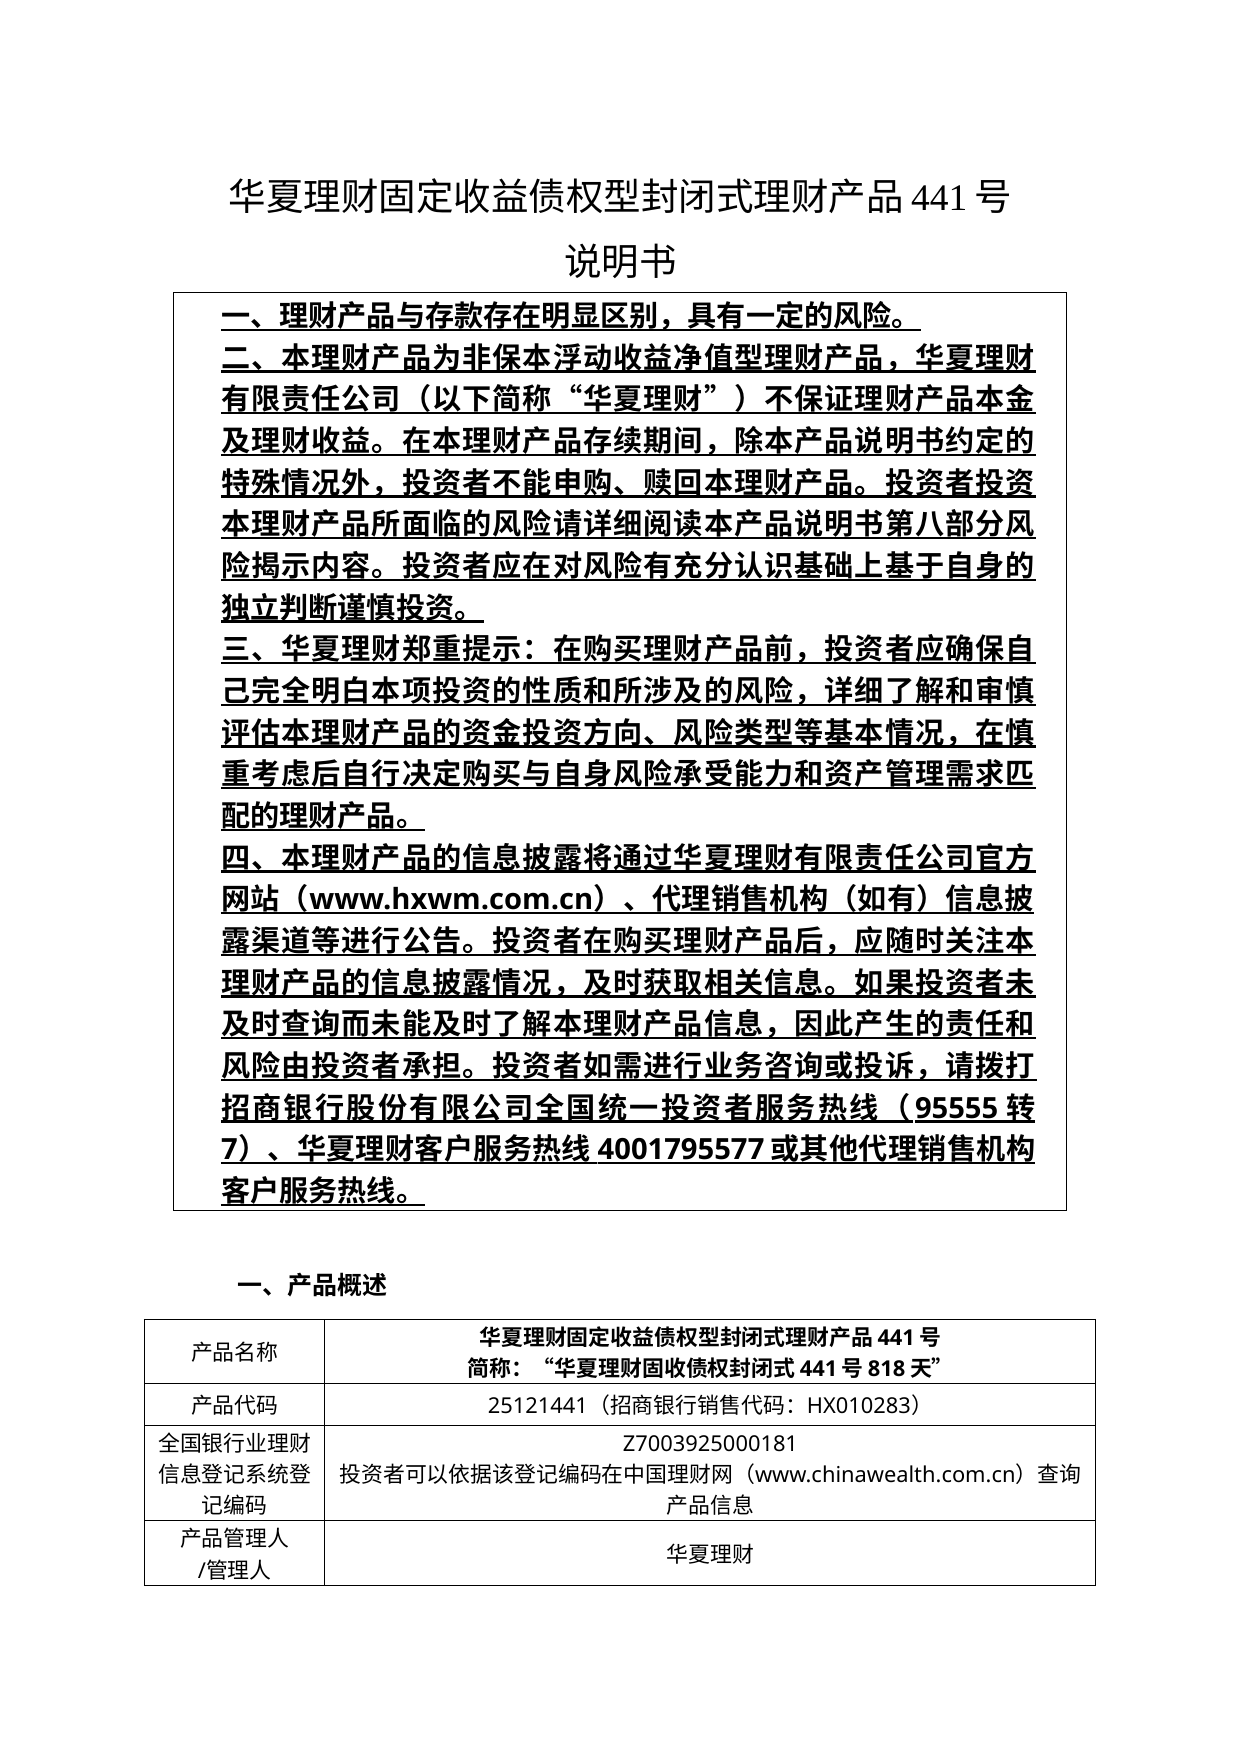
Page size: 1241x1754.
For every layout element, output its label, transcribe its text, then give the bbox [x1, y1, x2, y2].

table_cell 25121441（招商银行销售代码：HX010283） [325, 1384, 1095, 1425]
table_cell 产品管理人 /管理人 [145, 1521, 324, 1585]
table_header 产品名称 [145, 1320, 324, 1382]
text 说明书 [187, 227, 1053, 292]
table_header 一、理财产品与存款存在明显区别，具有一定的风险。 二、本理财产品为非保本浮动收益净值型理财产品，华夏理财有限责任公司（以下简称“华夏理财”）不保证理财产品本金及理财收益。在本理财产品存续期间，除本产品说明书约定的特殊情况外，投资者不能申购、赎回本理财产品。投资者投资本理财产品所面临的风险请详细阅读本产品说明书第八部分风险揭示内容。投资者应在对风险有充分认识基础上基于自身的独立判断谨慎投资。 三、华夏理财郑重提示：在购买理财产品前，投资者应确保自己完全明白本项投资的性质和所涉及的风险，详细了解和审慎评估本理财产品的资金投资方向、风险类型等基本情况，在慎重考虑后自行决定购买与自身风险承受能力和资产管理需求匹配的理财产品。 四、本理财产品的信息披露将通过华夏理财有限责任公司官方网站（www.hxwm.com.cn）、代理销售机构（如有）信息披露渠道等进行公告。投资者在购买理财产品后，应随时关注本理财产品的信息披露情况，及时获取相关信息。如果投资者未及时查询而未能及时了解本理财产品信息，因此产生的责任和风险由投资者承担。投资者如需进行业务咨询或投诉，请拨打招商银行股份有限公司全国统一投资者服务热线（95555转7）、华夏理财客户服务热线4001795577或其他代理销售机构客户服务热线。 [174, 293, 1066, 1210]
table_cell 全国银行业理财信息登记系统登记编码 [145, 1426, 324, 1520]
table_cell 产品代码 [145, 1384, 324, 1425]
text 华夏理财固定收益债权型封闭式理财产品441号 [187, 162, 1053, 227]
text 一、产品概述 [187, 1261, 1053, 1303]
table_cell Z7003925000181 投资者可以依据该登记编码在中国理财网（www.chinawealth.com.cn）查询产品信息 [325, 1426, 1095, 1520]
table_header 华夏理财固定收益债权型封闭式理财产品441号 简称：“华夏理财固收债权封闭式441号818天” [325, 1320, 1095, 1382]
table_cell 华夏理财 [325, 1521, 1095, 1585]
